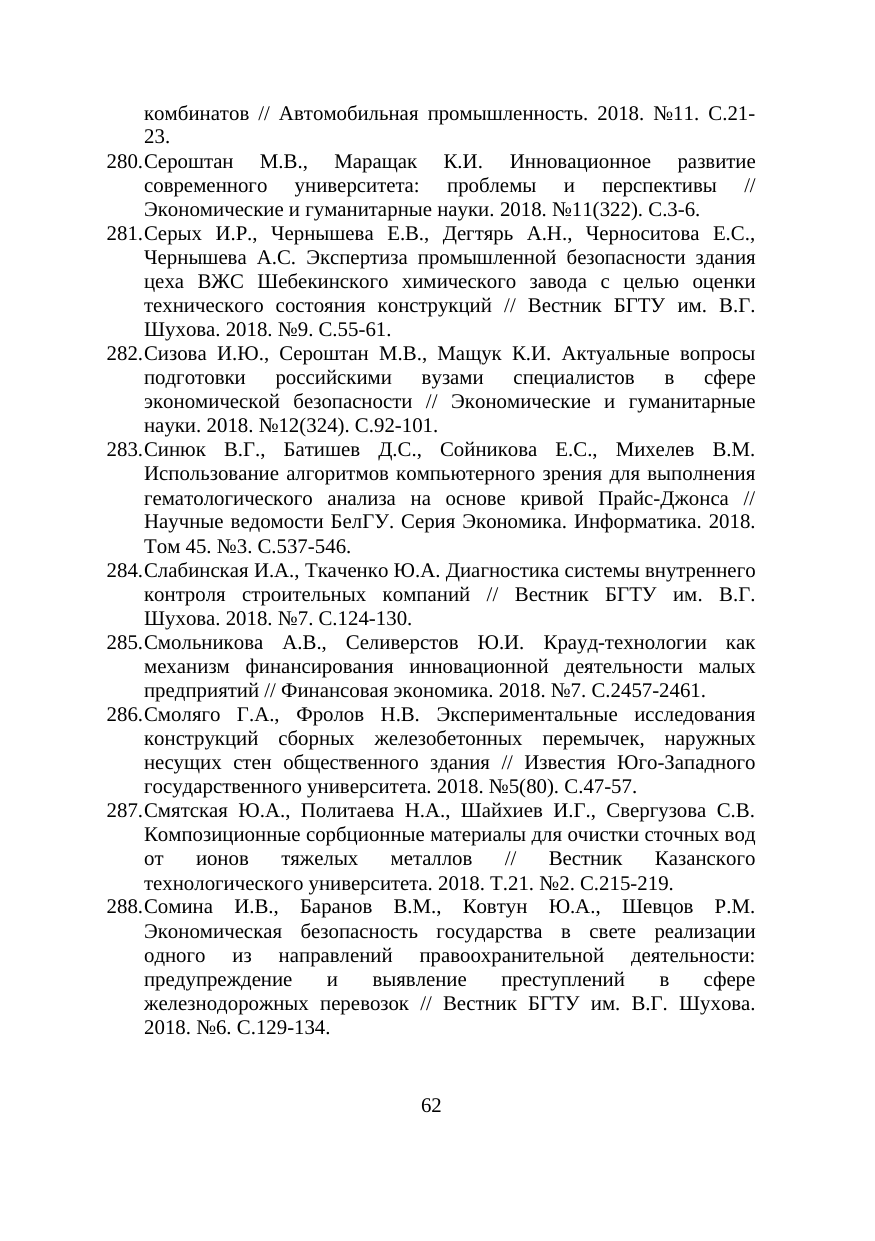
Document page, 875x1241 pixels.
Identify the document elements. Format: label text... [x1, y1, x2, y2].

list Серых И.Р., Чернышева Е.В., Дегтярь А.Н., Черноситова Е.С., Чернышева А.С. Экспертиза промышленной безопасности здания цеха ВЖС Шебекинского химического завода с целью оценки технического состояния конструкций // Вестник БГТУ им. В.Г. Шухова. 2018. №9. С.55-61. [106, 221, 756, 341]
list Слабинская И.А., Ткаченко Ю.А. Диагностика системы внутреннего контроля строительных компаний // Вестник БГТУ им. В.Г. Шухова. 2018. №7. С.124-130. [106, 558, 756, 630]
list Синюк В.Г., Батишев Д.С., Сойникова Е.С., Михелев В.М. Использование алгоритмов компьютерного зрения для выполнения гематологического анализа на основе кривой Прайс-Джонса // Научные ведомости БелГУ. Серия Экономика. Информатика. 2018. Том 45. №3. С.537-546. [106, 437, 756, 558]
list Сомина И.В., Баранов В.М., Ковтун Ю.А., Шевцов Р.М. Экономическая безопасность государства в свете реализации одного из направлений правоохранительной деятельности: предупреждение и выявление преступлений в сфере железнодорожных перевозок // Вестник БГТУ им. В.Г. Шухова. 2018. №6. С.129-134. [106, 894, 756, 1039]
list Сероштан М.В., Маращак К.И. Инновационное развитие современного университета: проблемы и перспективы // Экономические и гуманитарные науки. 2018. №11(322). С.3-6. [106, 148, 756, 221]
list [106, 100, 756, 148]
list Смятская Ю.А., Политаева Н.А., Шайхиев И.Г., Свергузова С.В. Композиционные сорбционные материалы для очистки сточных вод от ионов тяжелых металлов // Вестник Казанского технологического университета. 2018. Т.21. №2. С.215-219. [106, 798, 756, 894]
list Сизова И.Ю., Сероштан М.В., Мащук К.И. Актуальные вопросы подготовки российскими вузами специалистов в сфере экономической безопасности // Экономические и гуманитарные науки. 2018. №12(324). С.92-101. [106, 341, 756, 437]
list Смольникова А.В., Селиверстов Ю.И. Крауд-технологии как механизм финансирования инновационной деятельности малых предприятий // Финансовая экономика. 2018. №7. С.2457-2461. [106, 630, 756, 702]
list Смоляго Г.А., Фролов Н.В. Экспериментальные исследования конструкций сборных железобетонных перемычек, наружных несущих стен общественного здания // Известия Юго-Западного государственного университета. 2018. №5(80). С.47-57. [106, 702, 756, 798]
